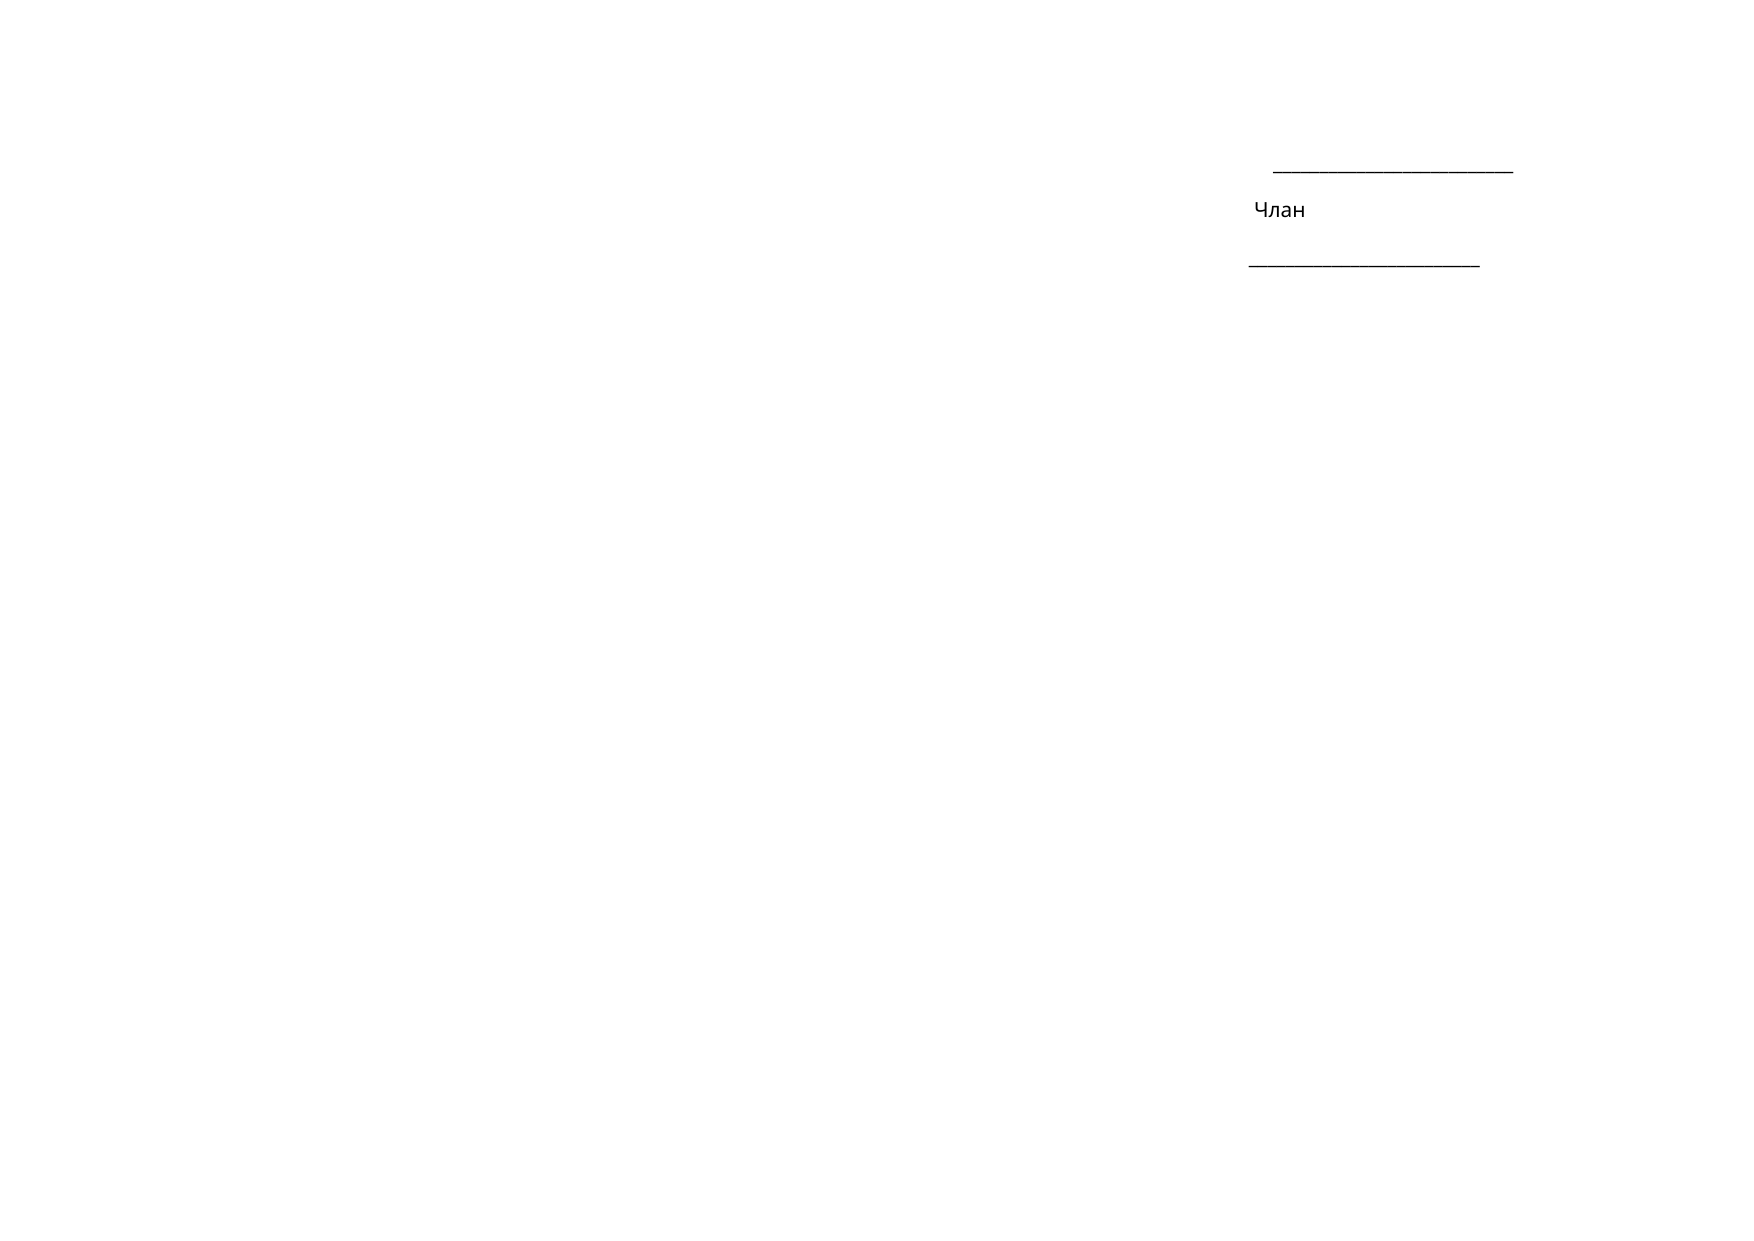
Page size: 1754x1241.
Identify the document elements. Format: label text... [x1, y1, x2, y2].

text _________________________ [1211, 242, 1606, 271]
text __________________________ [1106, 148, 1606, 176]
text Члан [1254, 195, 1606, 223]
